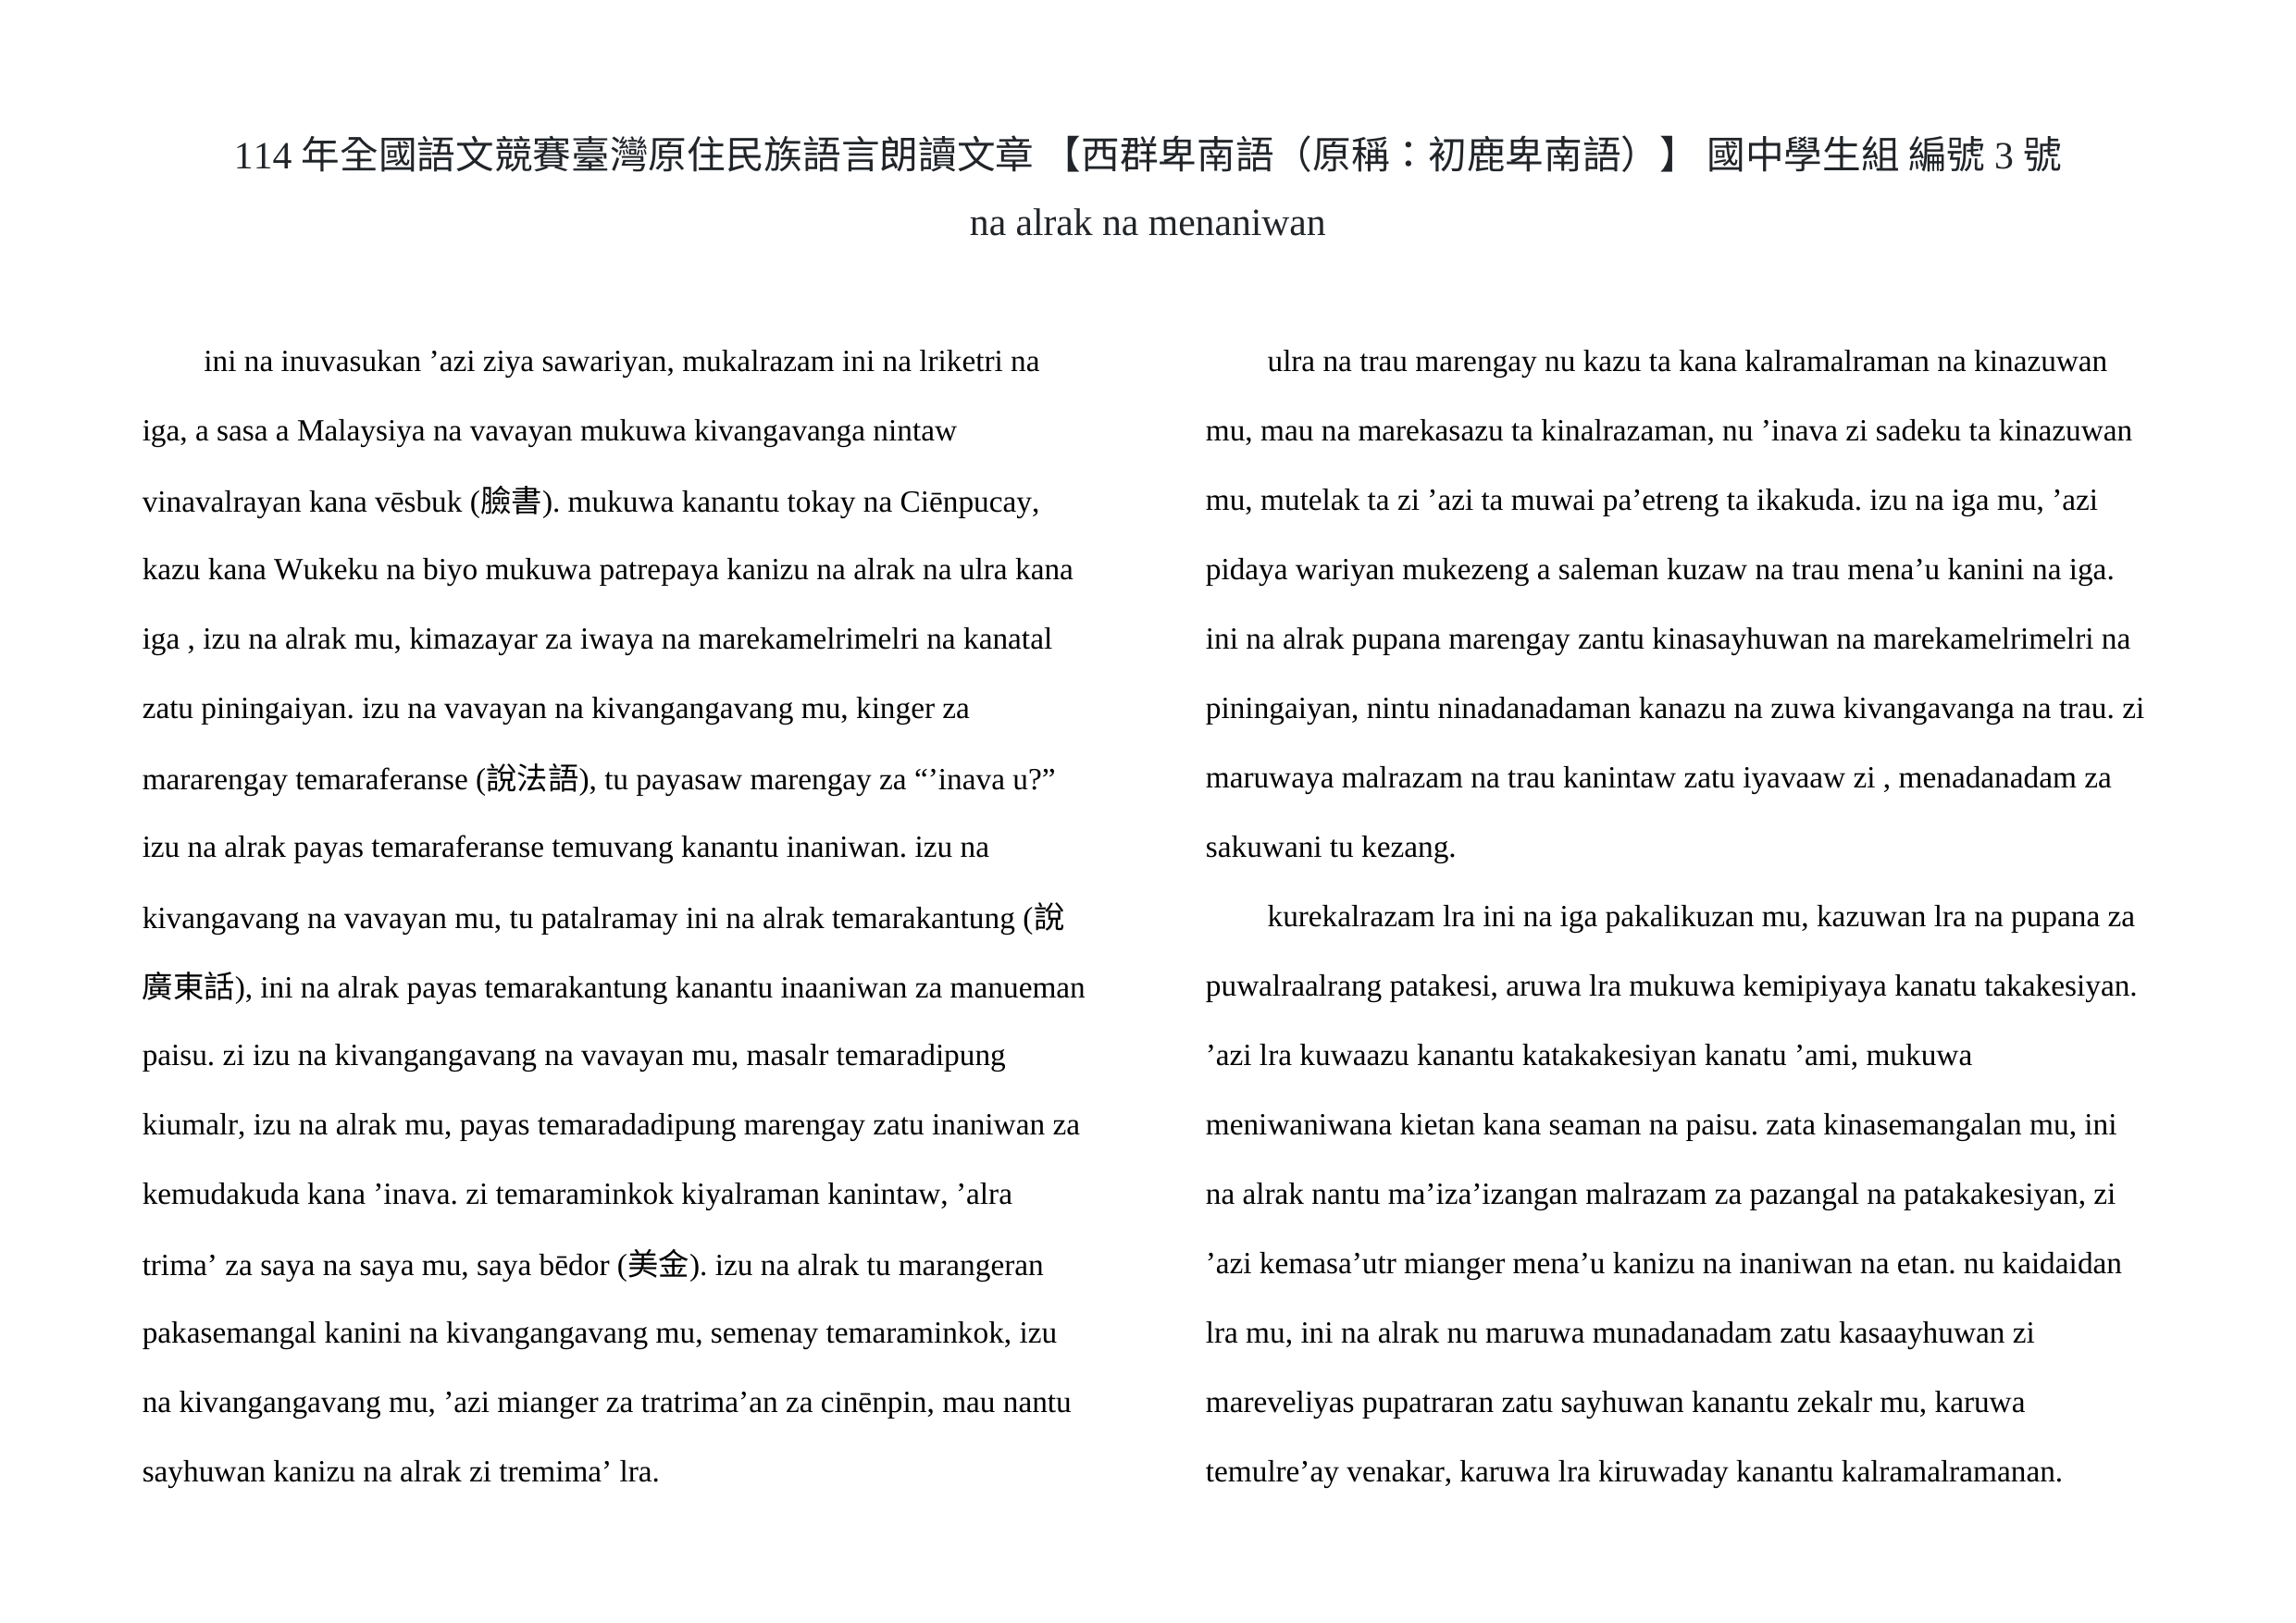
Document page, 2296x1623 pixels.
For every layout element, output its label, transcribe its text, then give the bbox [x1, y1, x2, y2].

text 114 年全國語文競賽臺灣原住民族語言朗讀文章 【西群卑南語（原稱：初鹿卑南語）】 國中學生組 編號 3 號 [142, 118, 2153, 187]
text ini na inuvasukan ’azi ziya sawariyan, mukalrazam ini na lriketri na iga, a sasa a Malaysiya na vavayan mukuwa kivangavanga nintaw vinavalrayan kana vēsbuk (臉書). mukuwa kanantu tokay na Ciēnpucay, kazu kana Wukeku na biyo mukuwa patrepaya kanizu na alrak na ulra kana iga , izu na alrak mu, kimazayar za iwaya na marekamelrimelri na kanatal zatu piningaiyan. izu na vavayan na kivangangavang mu, kinger za mararengay temaraferanse (說法語), tu payasaw marengay za “’inava u?” izu na alrak payas temaraferanse temuvang kanantu inaniwan. izu na kivangavang na vavayan mu, tu patalramay ini na alrak temarakantung (說廣東話), ini na alrak payas temarakantung kanantu inaaniwan za manueman paisu. zi izu na kivangangavang na vavayan mu, masalr temaradipung kiumalr, izu na alrak mu, payas temaradadipung marengay zatu inaniwan za kemudakuda kana ’inava. zi temaraminkok kiyalraman kanintaw, ’alra trima’ za saya na saya mu, saya bēdor (美金). izu na alrak tu marangeran pakasemangal kanini na kivangangavang mu, semenay temaraminkok, izu na kivangangavang mu, ’azi mianger za tratrima’an za cinēnpin, mau nantu sayhuwan kanizu na alrak zi tremima’ lra. [142, 326, 1090, 1505]
text kurekalrazam lra ini na iga pakalikuzan mu, kazuwan lra na pupana za puwalraalrang patakesi, aruwa lra mukuwa kemipiyaya kanatu takakesiyan. ’azi lra kuwaazu kanantu katakakesiyan kanatu ’ami, mukuwa meniwaniwana kietan kana seaman na paisu. zata kinasemangalan mu, ini na alrak nantu ma’iza’izangan malrazam za pazangal na patakakesiyan, zi ’azi kemasa’utr mianger mena’u kanizu na inaniwan na etan. nu kaidaidan lra mu, ini na alrak nu maruwa munadanadam zatu kasaayhuwan zi mareveliyas pupatraran zatu sayhuwan kanantu zekalr mu, karuwa temulre’ay venakar, karuwa lra kiruwaday kanantu kalramalramanan. [1206, 881, 2153, 1505]
text ulra na trau marengay nu kazu ta kana kalramalraman na kinazuwan mu, mau na marekasazu ta kinalrazaman, nu ’inava zi sadeku ta kinazuwan mu, mutelak ta zi ’azi ta muwai pa’etreng ta ikakuda. izu na iga mu, ’azi pidaya wariyan mukezeng a saleman kuzaw na trau mena’u kanini na iga. ini na alrak pupana marengay zantu kinasayhuwan na marekamelrimelri na piningaiyan, nintu ninadanadaman kanazu na zuwa kivangavanga na trau. zi maruwaya malrazam na trau kanintaw zatu iyavaaw zi , menadanadam za sakuwani tu kezang. [1206, 326, 2153, 881]
text na alrak na menaniwan [142, 187, 2153, 256]
